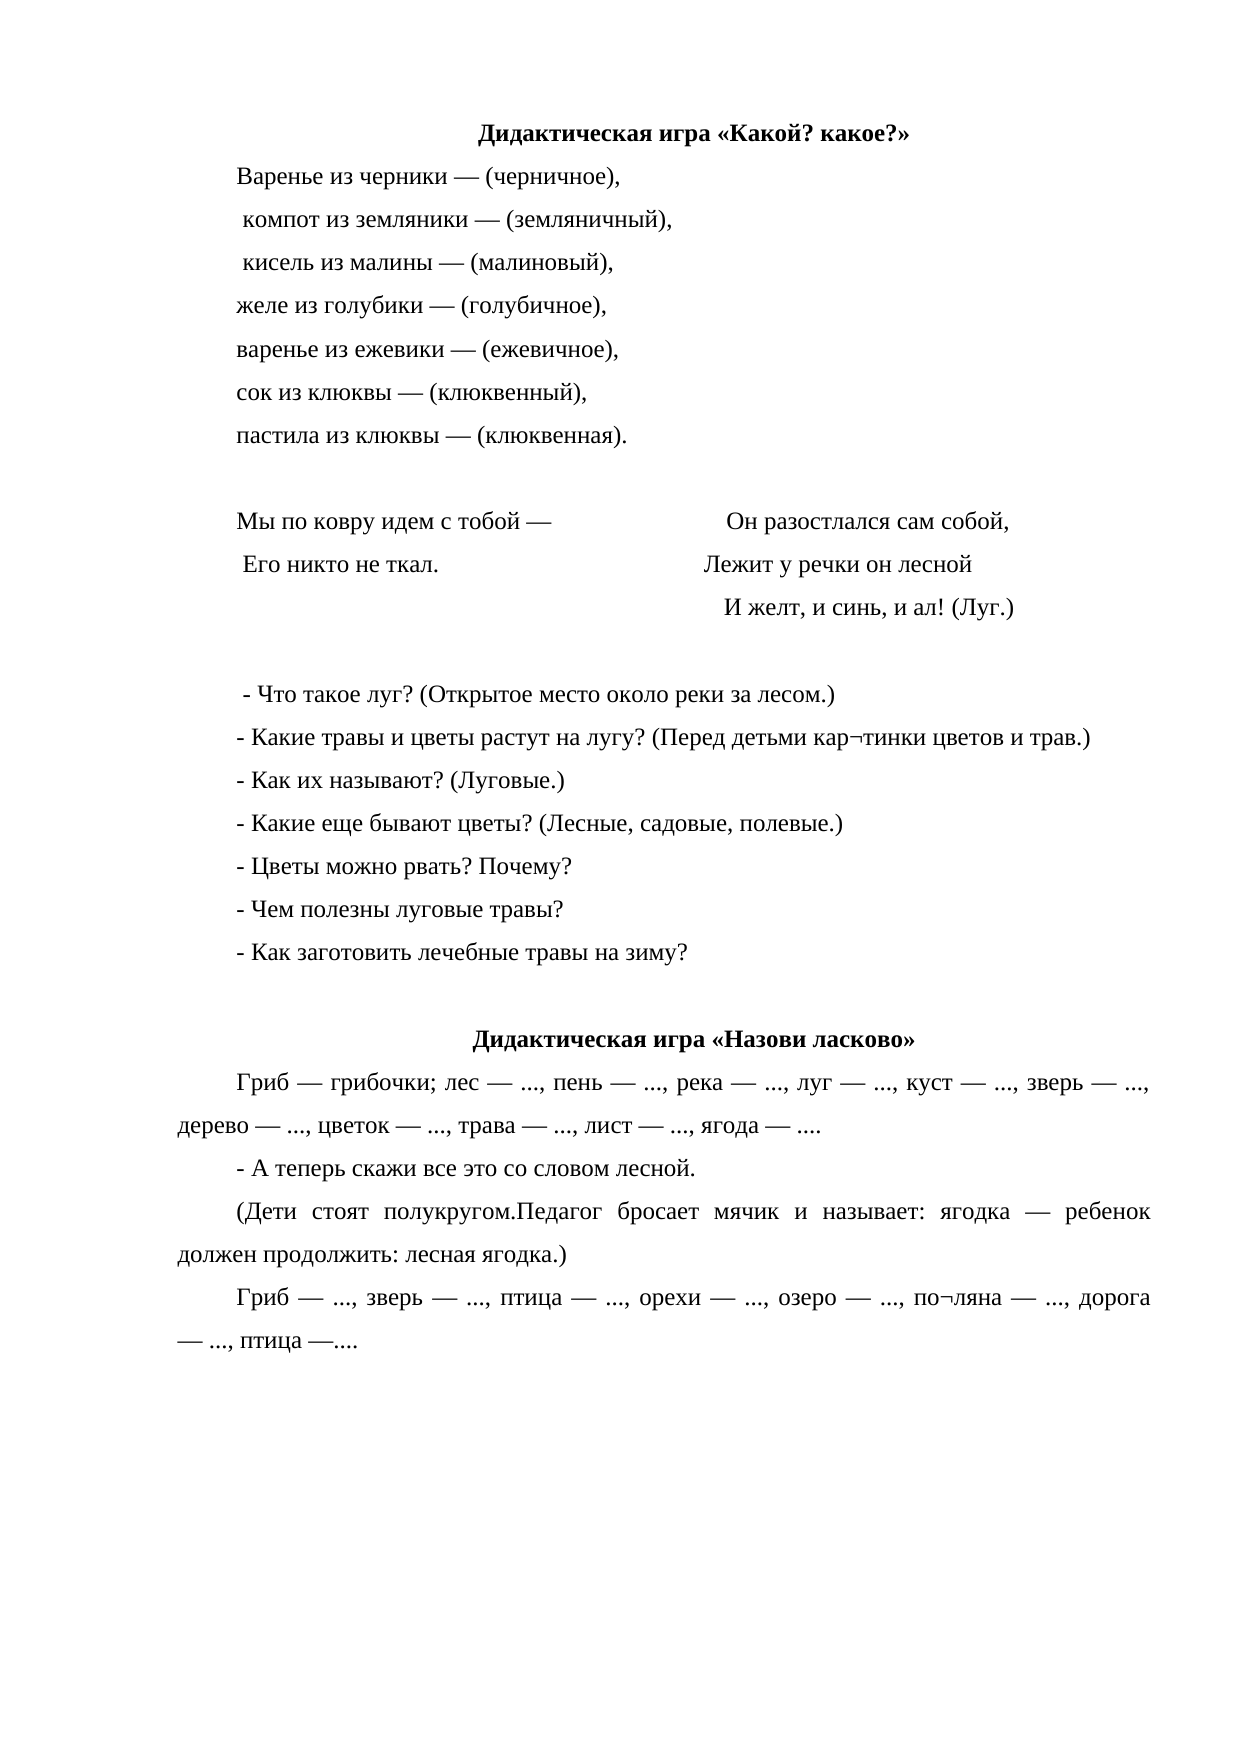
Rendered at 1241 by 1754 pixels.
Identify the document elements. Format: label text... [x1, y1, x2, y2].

text Дидактическая игра «Какой? какое?» [177, 118, 1152, 147]
text кисель из малины — (малиновый), [177, 247, 1152, 276]
text Варенье из черники — (черничное), [177, 161, 1152, 190]
text - Чем полезны луговые травы? [177, 894, 1152, 923]
text варенье из ежевики — (ежевичное), [177, 334, 1152, 362]
text - А теперь скажи все это со словом лесной. [177, 1153, 1152, 1182]
text - Цветы можно рвать? Почему? [177, 851, 1152, 880]
text Гриб — ..., зверь — ..., птица — ..., орехи — ..., озеро — ..., по¬ляна — ..., дорога — ..., птица —.... [177, 1282, 1152, 1354]
text компот из земляники — (земляничный), [177, 204, 1152, 233]
text Гриб — грибочки; лес — ..., пень — ..., река — ..., луг — ..., куст — ..., зверь — ..., дерево — ..., цветок — ..., трава — ..., лист — ..., ягода — .... [177, 1067, 1152, 1139]
text - Как их называют? (Луговые.) [177, 765, 1152, 794]
text Его никто не ткал. Лежит у речки он лесной [177, 549, 1152, 578]
text И желт, и синь, и ал! (Луг.) [177, 592, 1152, 621]
text - Как заготовить лечебные травы на зиму? [177, 937, 1152, 966]
text сок из клюквы — (клюквенный), [177, 377, 1152, 406]
text желе из голубики — (голубичное), [177, 291, 1152, 319]
text - Какие травы и цветы растут на лугу? (Перед детьми кар¬тинки цветов и трав.) [177, 722, 1152, 751]
text Мы по ковру идем с тобой — Он разостлался сам собой, [177, 506, 1152, 535]
text - Какие еще бывают цветы? (Лесные, садовые, полевые.) [177, 808, 1152, 837]
text - Что такое луг? (Открытое место около реки за лесом.) [177, 679, 1152, 707]
text (Дети стоят полукругом.Педагог бросает мячик и называет: ягодка — ребенок должен продолжить: лесная ягодка.) [177, 1196, 1152, 1268]
text Дидактическая игра «Назови ласково» [177, 1024, 1152, 1052]
text пастила из клюквы — (клюквенная). [177, 420, 1152, 449]
